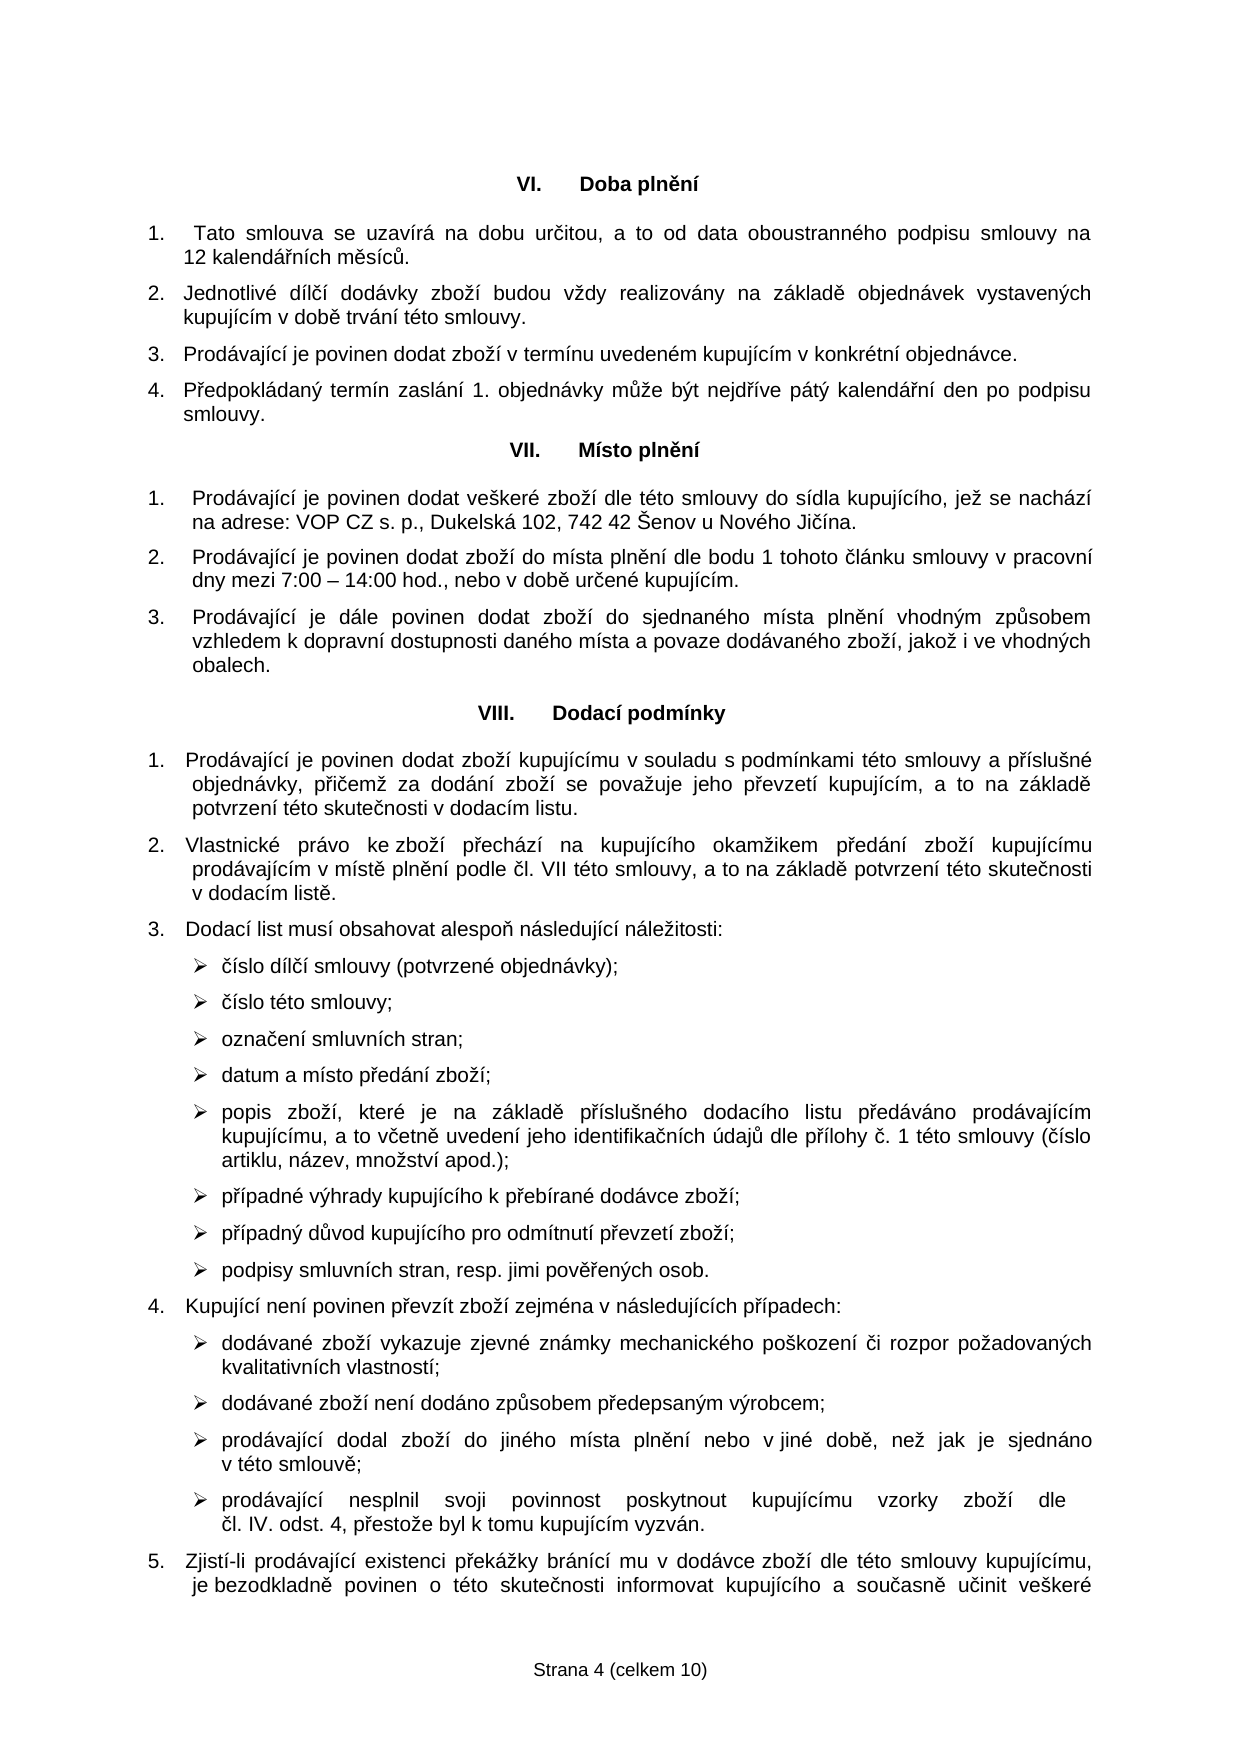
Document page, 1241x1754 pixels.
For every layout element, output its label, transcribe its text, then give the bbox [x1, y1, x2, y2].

list Vlastnické právo ke zboží přechází na kupujícího okamžikem předání zboží kupujícímu prodávajícím v místě plnění podle čl. VII této smlouvy, a to na základě potvrzení této skutečnosti v dodacím listě. [148, 833, 1093, 904]
list prodávající nesplnil svoji povinnost poskytnout kupujícímu vzorky zboží dle čl. IV. odst. 4, přestože byl k tomu kupujícím vyzván. [192, 1488, 1093, 1536]
list dodávané zboží vykazuje zjevné známky mechanického poškození či rozpor požadovaných kvalitativních vlastností; [192, 1330, 1093, 1378]
list Prodávající je povinen dodat zboží do místa plnění dle bodu 1 tohoto článku smlouvy v pracovní dny mezi 7:00 – 14:00 hod., nebo v době určené kupujícím. [148, 547, 1093, 592]
list označení smluvních stran; [192, 1027, 1093, 1051]
list číslo této smlouvy; [192, 990, 1093, 1014]
subtitle Doba plnění [148, 172, 1093, 196]
list případné výhrady kupujícího k přebírané dodávce zboží; [192, 1184, 1093, 1208]
list prodávající dodal zboží do jiného místa plnění nebo v jiné době, než jak je sjednáno v této smlouvě; [192, 1427, 1093, 1476]
list číslo dílčí smlouvy (potvrzené objednávky); [192, 953, 1093, 978]
list datum a místo předání zboží; [192, 1063, 1093, 1087]
subtitle Místo plnění [148, 438, 1093, 462]
list Jednotlivé dílčí dodávky zboží budou vždy realizovány na základě objednávek vystavených kupujícím v době trvání této smlouvy. [148, 281, 1093, 329]
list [148, 1548, 1093, 1596]
list Tato smlouva se uzavírá na dobu určitou, a to od data oboustranného podpisu smlouvy na 12 kalendářních měsíců. [148, 221, 1093, 268]
list Prodávající je dále povinen dodat zboží do sjednaného místa plnění vhodným způsobem vzhledem k dopravní dostupnosti daného místa a povaze dodávaného zboží, jakož i ve vhodných obalech. [148, 604, 1093, 676]
list Dodací list musí obsahovat alespoň následující náležitosti: [148, 917, 1093, 941]
list dodávané zboží není dodáno způsobem předepsaným výrobcem; [192, 1391, 1093, 1415]
list Předpokládaný termín zaslání 1. objednávky může být nejdříve pátý kalendářní den po podpisu smlouvy. [148, 378, 1093, 426]
subtitle Dodací podmínky [148, 700, 1093, 724]
list Prodávající je povinen dodat veškeré zboží dle této smlouvy do sídla kupujícího, jež se nachází na adrese: VOP CZ s. p., Dukelská 102, 742 42 Šenov u Nového Jičína. [148, 486, 1093, 534]
list Prodávající je povinen dodat zboží v termínu uvedeném kupujícím v konkrétní objednávce. [148, 341, 1093, 365]
list Prodávající je povinen dodat zboží kupujícímu v souladu s podmínkami této smlouvy a příslušné objednávky, přičemž za dodání zboží se považuje jeho převzetí kupujícím, a to na základě potvrzení této skutečnosti v dodacím listu. [148, 748, 1093, 820]
list Kupující není povinen převzít zboží zejména v následujících případech: [148, 1294, 1093, 1318]
list popis zboží, které je na základě příslušného dodacího listu předáváno prodávajícím kupujícímu, a to včetně uvedení jeho identifikačních údajů dle přílohy č. 1 této smlouvy (číslo artiklu, název, množství apod.); [192, 1100, 1093, 1172]
list případný důvod kupujícího pro odmítnutí převzetí zboží; [192, 1221, 1093, 1245]
list podpisy smluvních stran, resp. jimi pověřených osob. [192, 1257, 1093, 1281]
